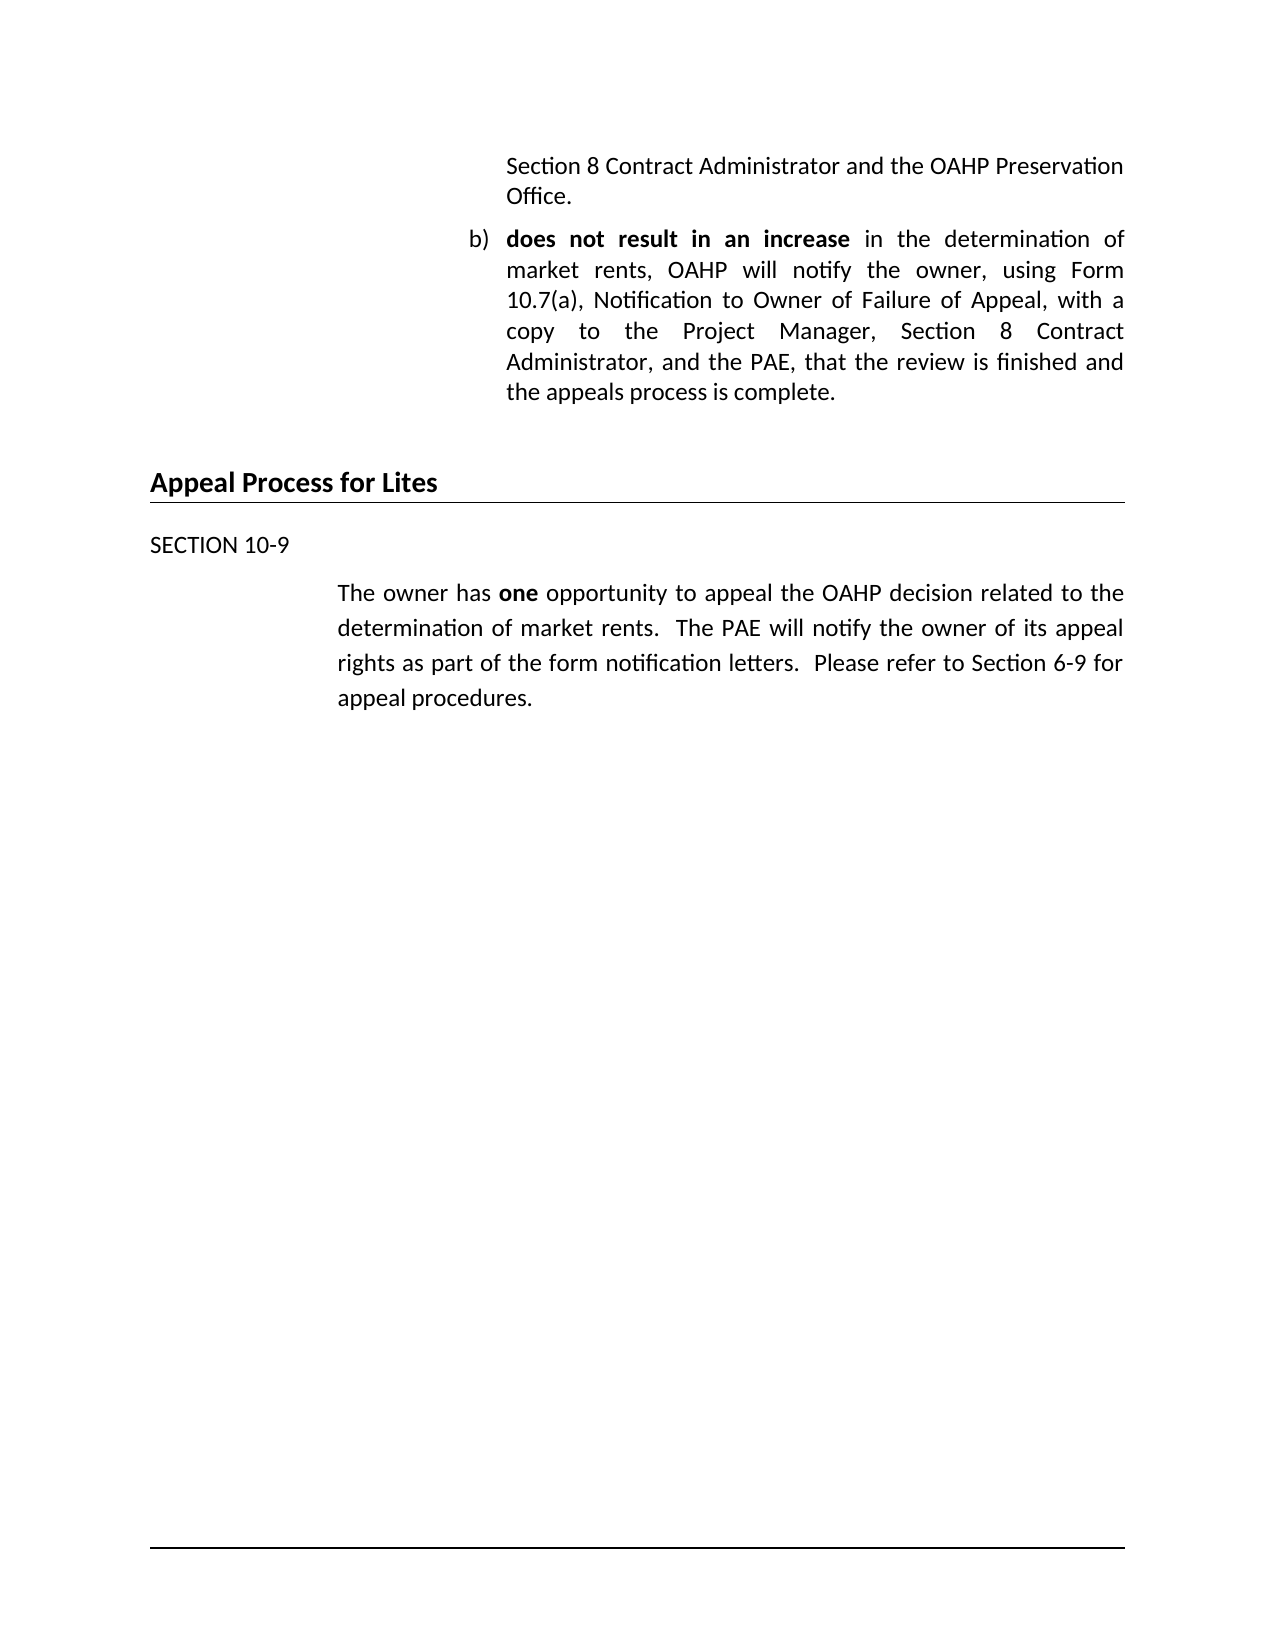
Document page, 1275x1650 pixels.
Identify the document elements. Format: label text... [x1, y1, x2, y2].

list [469, 150, 1125, 211]
list does not result in an increase in the determination of market rents, OAHP will notify the owner, using Form 10.7(a), Notification to Owner of Failure of Appeal, with a copy to the Project Manager, Section 8 Contract Administrator, and the PAE, that the review is finished and the appeals process is complete. [469, 223, 1125, 407]
text Appeal Process for Lites [150, 464, 1125, 502]
text SECTION 10-9 [150, 529, 1125, 560]
text The owner has one opportunity to appeal the OAHP decision related to the determination of market rents. The PAE will notify the owner of its appeal rights as part of the form notification letters. Please refer to Section 6-9 for appeal procedures. [337, 577, 1125, 712]
